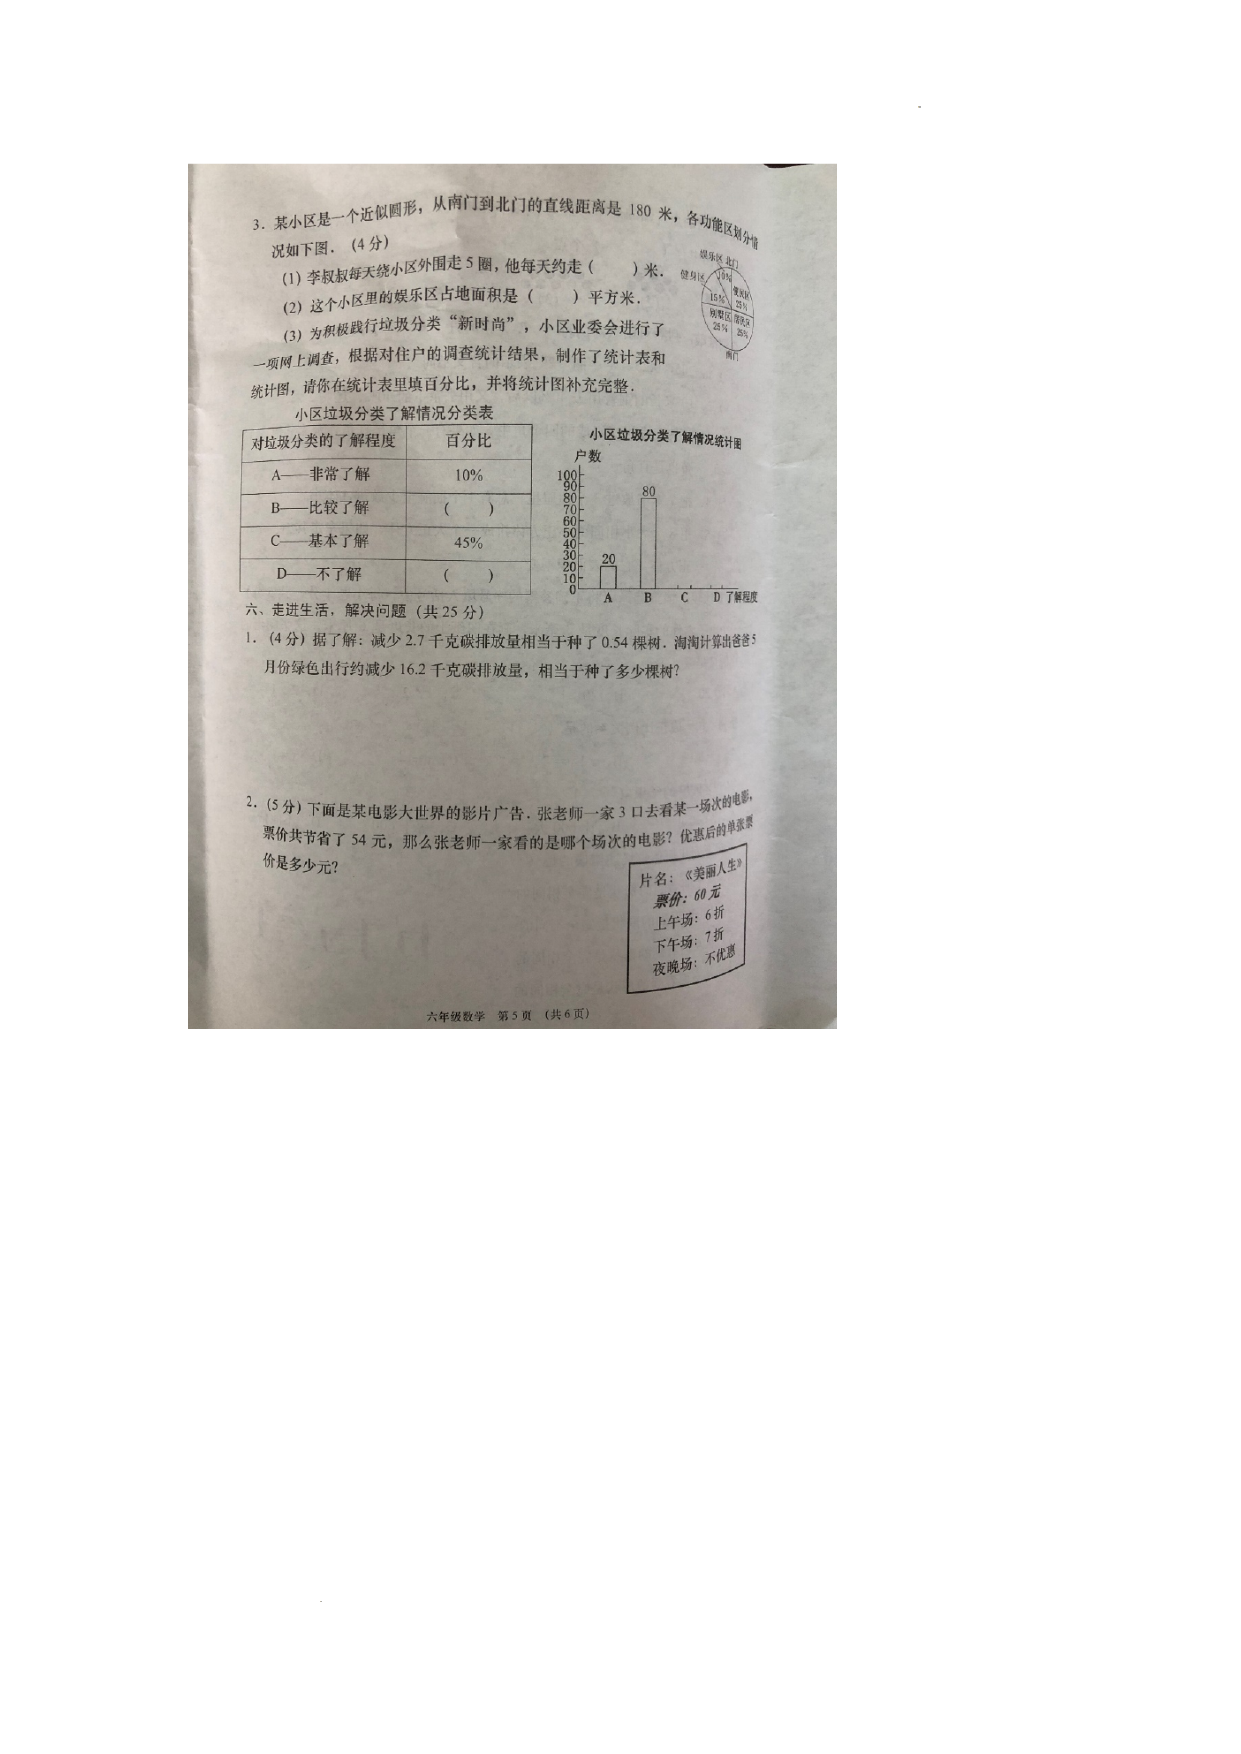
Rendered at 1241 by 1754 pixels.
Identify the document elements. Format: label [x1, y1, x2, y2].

picture [188, 165, 837, 1028]
